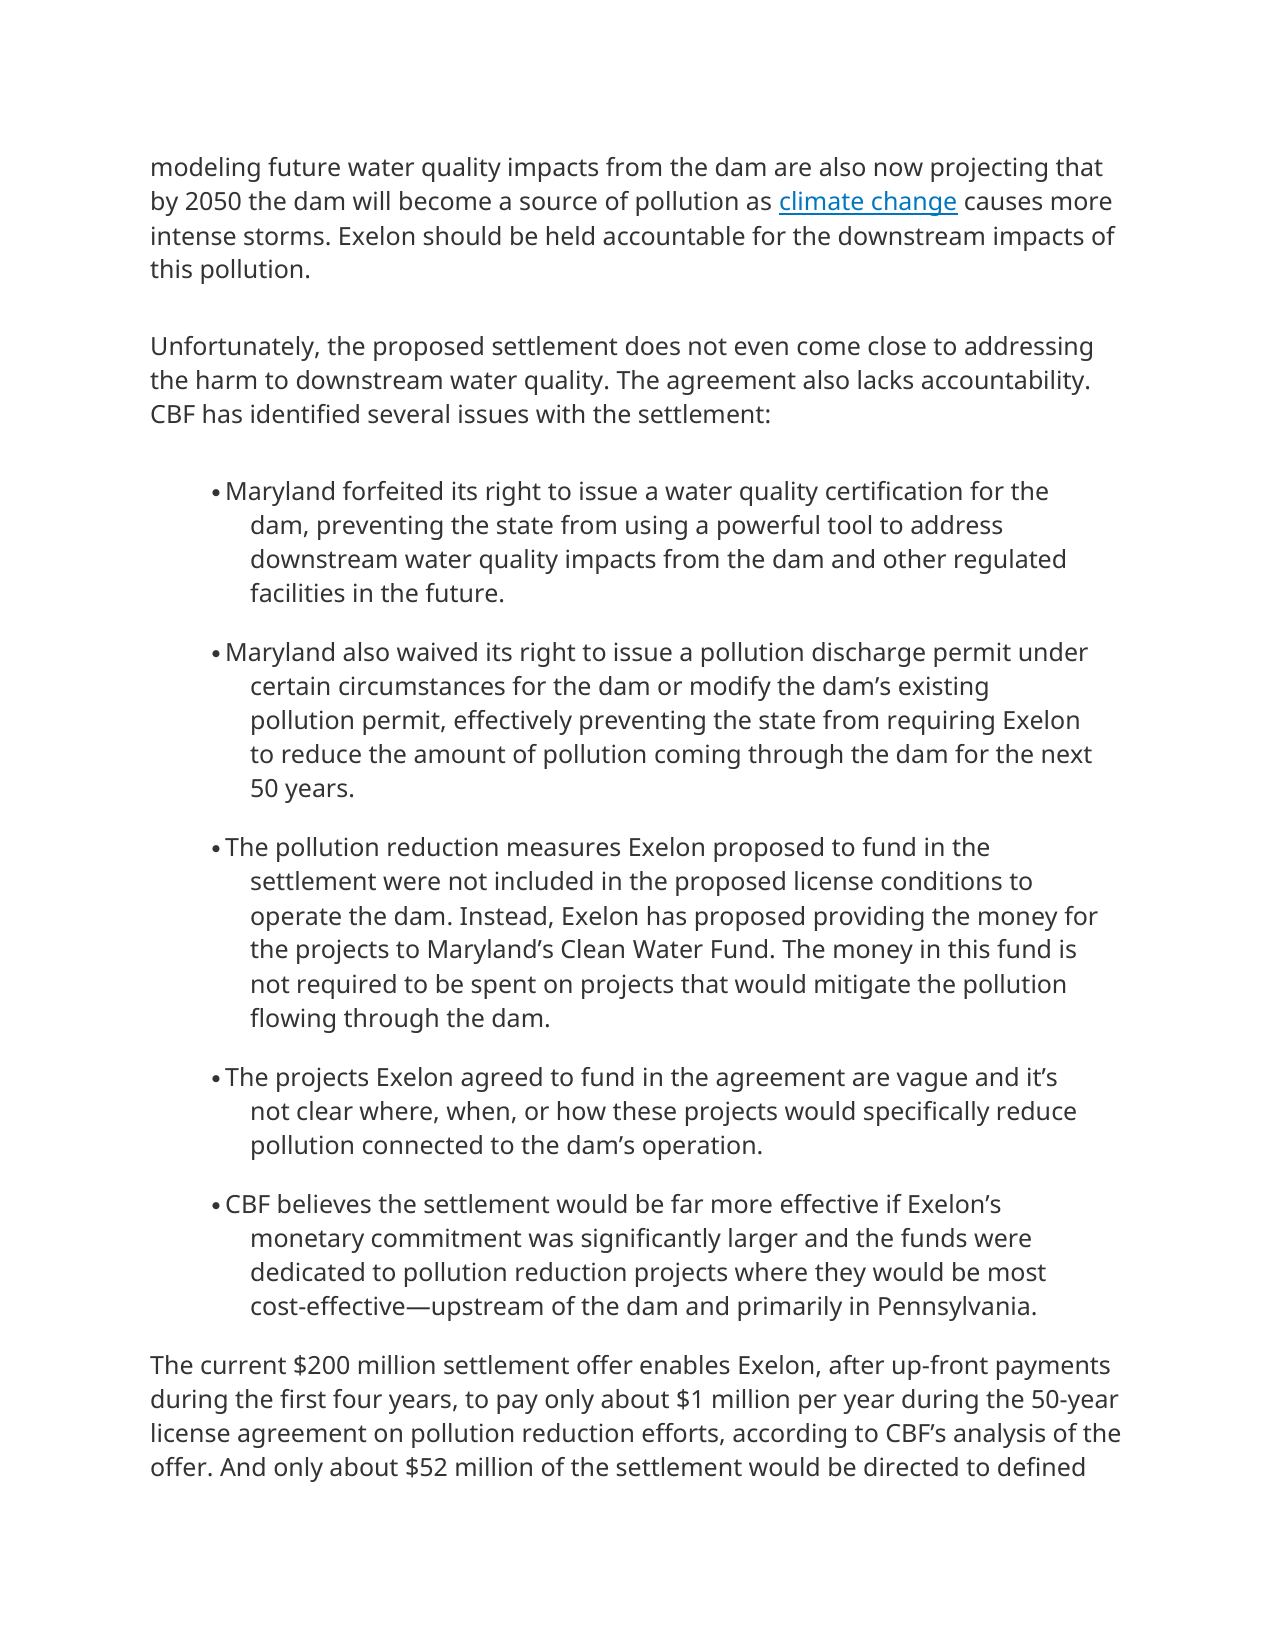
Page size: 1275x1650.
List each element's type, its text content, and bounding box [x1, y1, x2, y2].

list The pollution reduction measures Exelon proposed to fund in the settlement were not included in the proposed license conditions to operate the dam. Instead, Exelon has proposed providing the money for the projects to Maryland’s Clean Water Fund. The money in this fund is not required to be spent on projects that would mitigate the pollution flowing through the dam. [212, 830, 1100, 1034]
text Unfortunately, the proposed settlement does not even come close to addressing the harm to downstream water quality. The agreement also lacks accountability. CBF has identified several issues with the settlement: [150, 329, 1125, 431]
list CBF believes the settlement would be far more effective if Exelon’s monetary commitment was significantly larger and the funds were dedicated to pollution reduction projects where they would be most cost-effective—upstream of the dam and primarily in Pennsylvania. [212, 1187, 1100, 1323]
list The projects Exelon agreed to fund in the agreement are vague and it’s not clear where, when, or how these projects would specifically reduce pollution connected to the dam’s operation. [212, 1059, 1100, 1162]
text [150, 150, 1125, 286]
list Maryland forfeited its right to issue a water quality certification for the dam, preventing the state from using a powerful tool to address downstream water quality impacts from the dam and other regulated facilities in the future. [212, 473, 1100, 610]
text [150, 1348, 1125, 1484]
list Maryland also waived its right to issue a pollution discharge permit under certain circumstances for the dam or modify the dam’s existing pollution permit, effectively preventing the state from requiring Exelon to reduce the amount of pollution coming through the dam for the next 50 years. [212, 635, 1100, 805]
